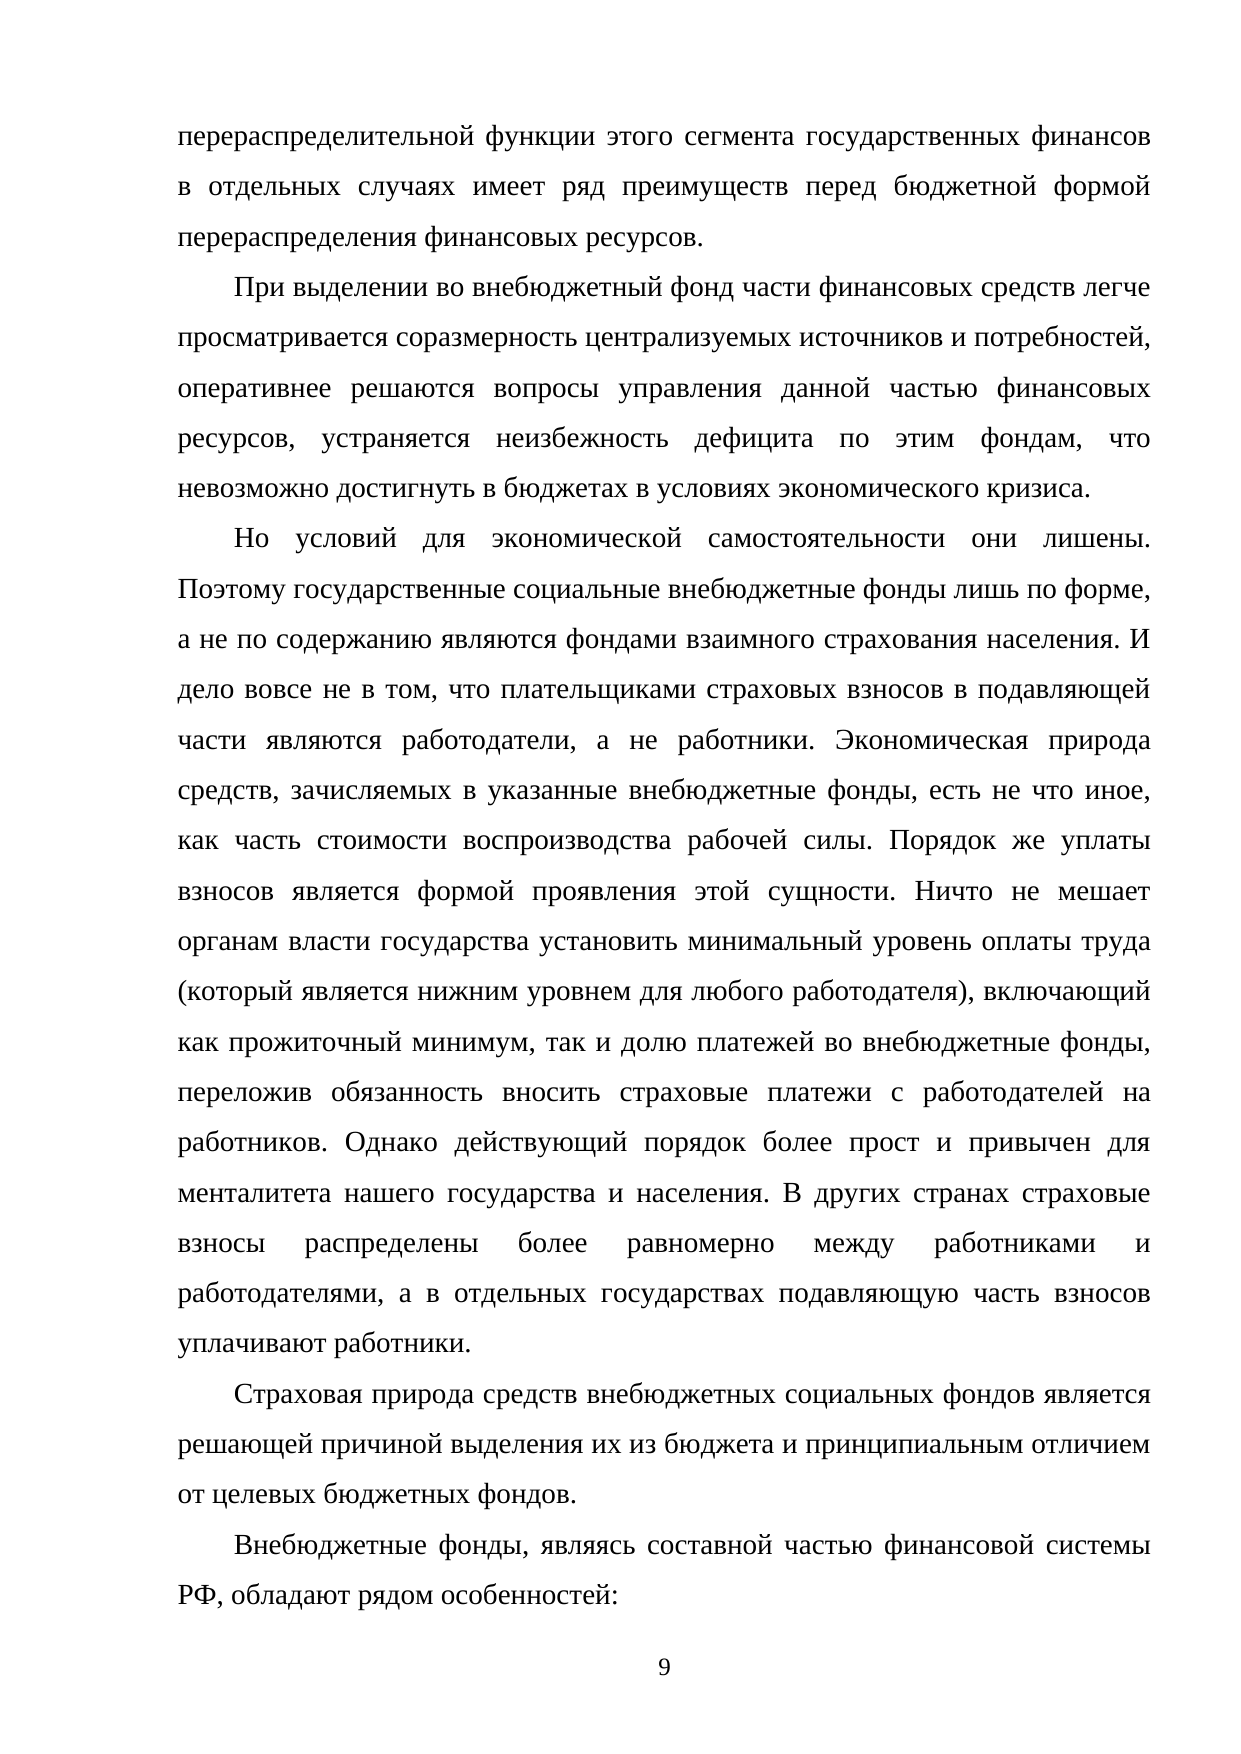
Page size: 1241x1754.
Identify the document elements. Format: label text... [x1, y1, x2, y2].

text При выделении во внебюджетный фонд части финансовых средств легче просматривается соразмерность централизуемых источников и потребностей, оперативнее решаются вопросы управления данной частью финансовых ресурсов, устраняется неизбежность дефицита по этим фондам, что невозможно достигнуть в бюджетах в условиях экономического кризиса. [177, 269, 1152, 504]
text Страховая природа средств внебюджетных социальных фондов является решающей причиной выделения их из бюджета и принципиальным отличием от целевых бюджетных фондов. [177, 1376, 1152, 1510]
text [177, 118, 1152, 252]
text Внебюджетные фонды, являясь составной частью финансовой системы РФ, обладают рядом особенностей: [177, 1527, 1152, 1611]
text Но условий для экономической самостоятельности они лишены. Поэтому государственные социальные внебюджетные фонды лишь по форме, а не по содержанию являются фондами взаимного страхования населения. И дело вовсе не в том, что плательщиками страховых взносов в подавляющей части являются работодатели, а не работники. Экономическая природа средств, зачисляемых в указанные внебюджетные фонды, есть не что иное, как часть стоимости воспроизводства рабочей силы. Порядок же уплаты взносов является формой проявления этой сущности. Ничто не мешает органам власти государства установить минимальный уровень оплаты труда (который является нижним уровнем для любого работодателя), включающий как прожиточный минимум, так и долю платежей во внебюджетные фонды, переложив обязанность вносить страховые платежи с работодателей на работников. Однако действующий порядок более прост и привычен для менталитета нашего государства и населения. В других странах страховые взносы распределены более равномерно между работниками и работодателями, а в отдельных государствах подавляющую часть взносов уплачивают работники. [177, 521, 1152, 1359]
